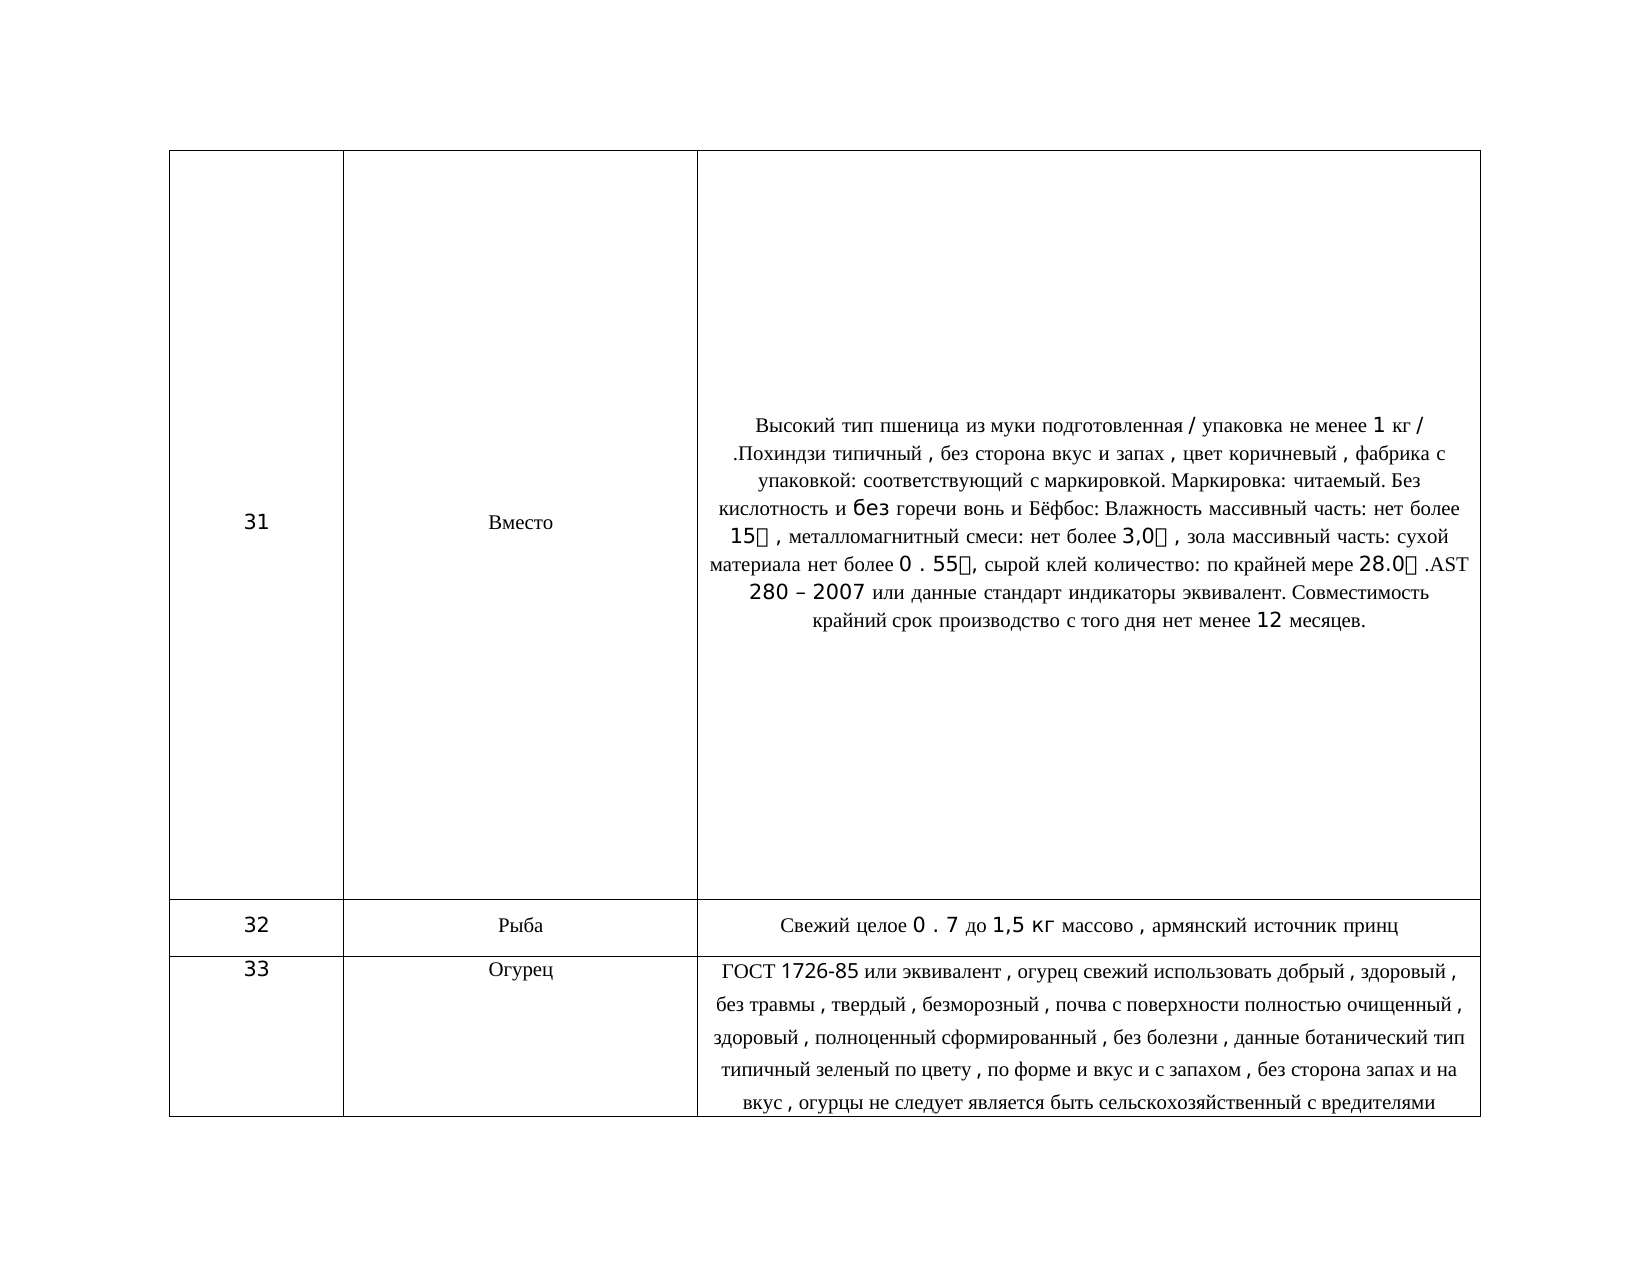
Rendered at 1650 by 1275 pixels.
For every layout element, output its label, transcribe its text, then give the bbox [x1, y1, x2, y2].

table_cell 32 [170, 900, 343, 956]
table_cell Огурец [344, 957, 697, 1116]
table_cell Рыба [344, 900, 697, 956]
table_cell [698, 957, 1480, 1116]
table_cell 31 [170, 151, 343, 899]
table_cell Свежий целое 0 ․ 7 до 1,5 кг​ массово , армянский источник принц [698, 900, 1480, 956]
table_cell Высокий тип пшеница из муки подготовленная / упаковка не менее 1 кг / .Похиндзи типичный , без сторона вкус и запах , цвет коричневый , фабрика с упаковкой: соответствующий с маркировкой. Маркировка: читаемый. Без кислотность и без горечи вонь и Бёфбос: Влажность массивный часть: нет более 15 , металломагнитный​ смеси: нет более 3,0 , зола​ массивный часть: сухой материала нет более 0 ․ 55, сырой клей количество: по крайней мере 28.0 .AST 280 – 2007 или данные стандарт индикаторы эквивалент. Совместимость крайний срок производство с того дня нет менее 12 месяцев. [698, 151, 1480, 899]
table_cell 33 [170, 957, 343, 1116]
table_cell Вместо [344, 151, 697, 899]
